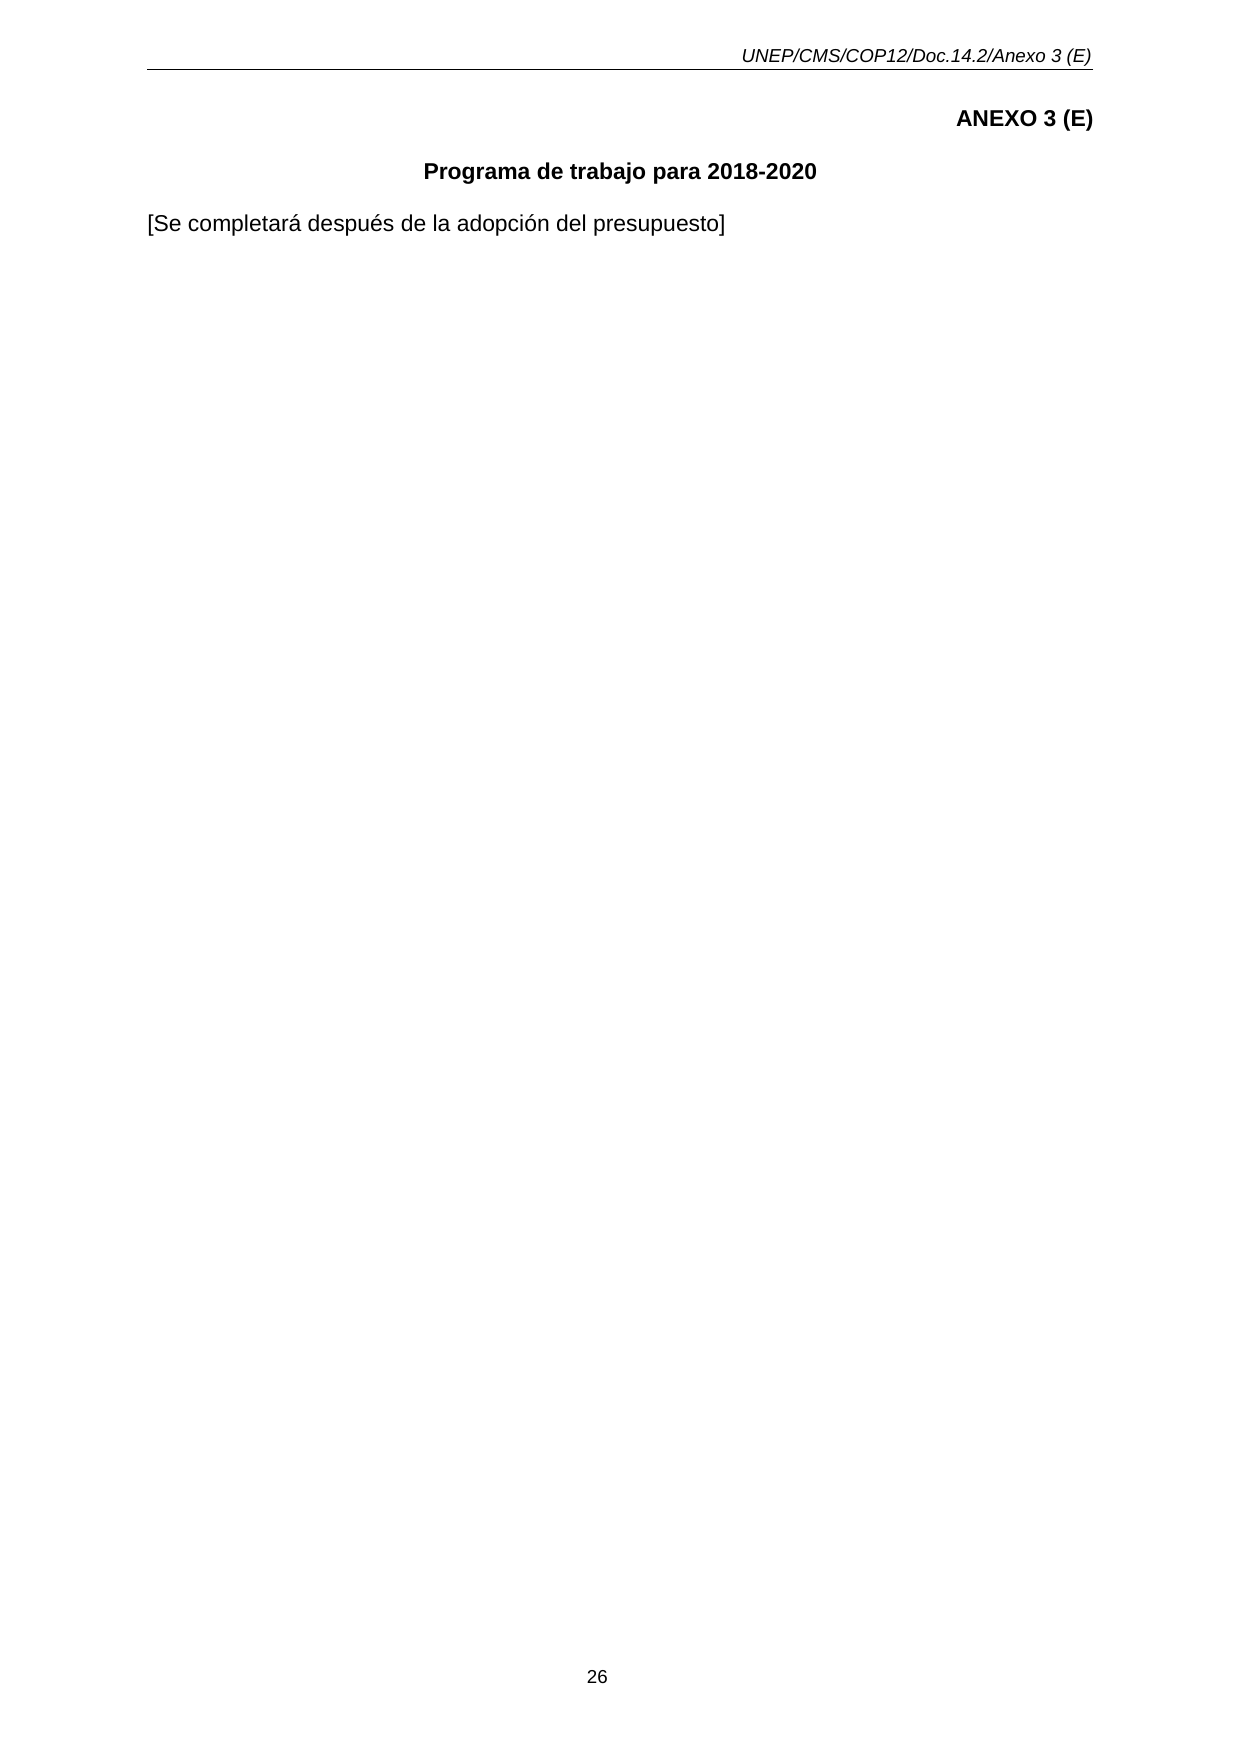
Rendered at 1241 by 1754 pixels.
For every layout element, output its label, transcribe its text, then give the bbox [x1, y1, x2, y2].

text Anexo 3 (E) [147, 105, 1093, 131]
text [Se completará después de la adopción del presupuesto] [147, 210, 1093, 237]
text Programa de trabajo para 2018-2020 [147, 158, 1093, 184]
